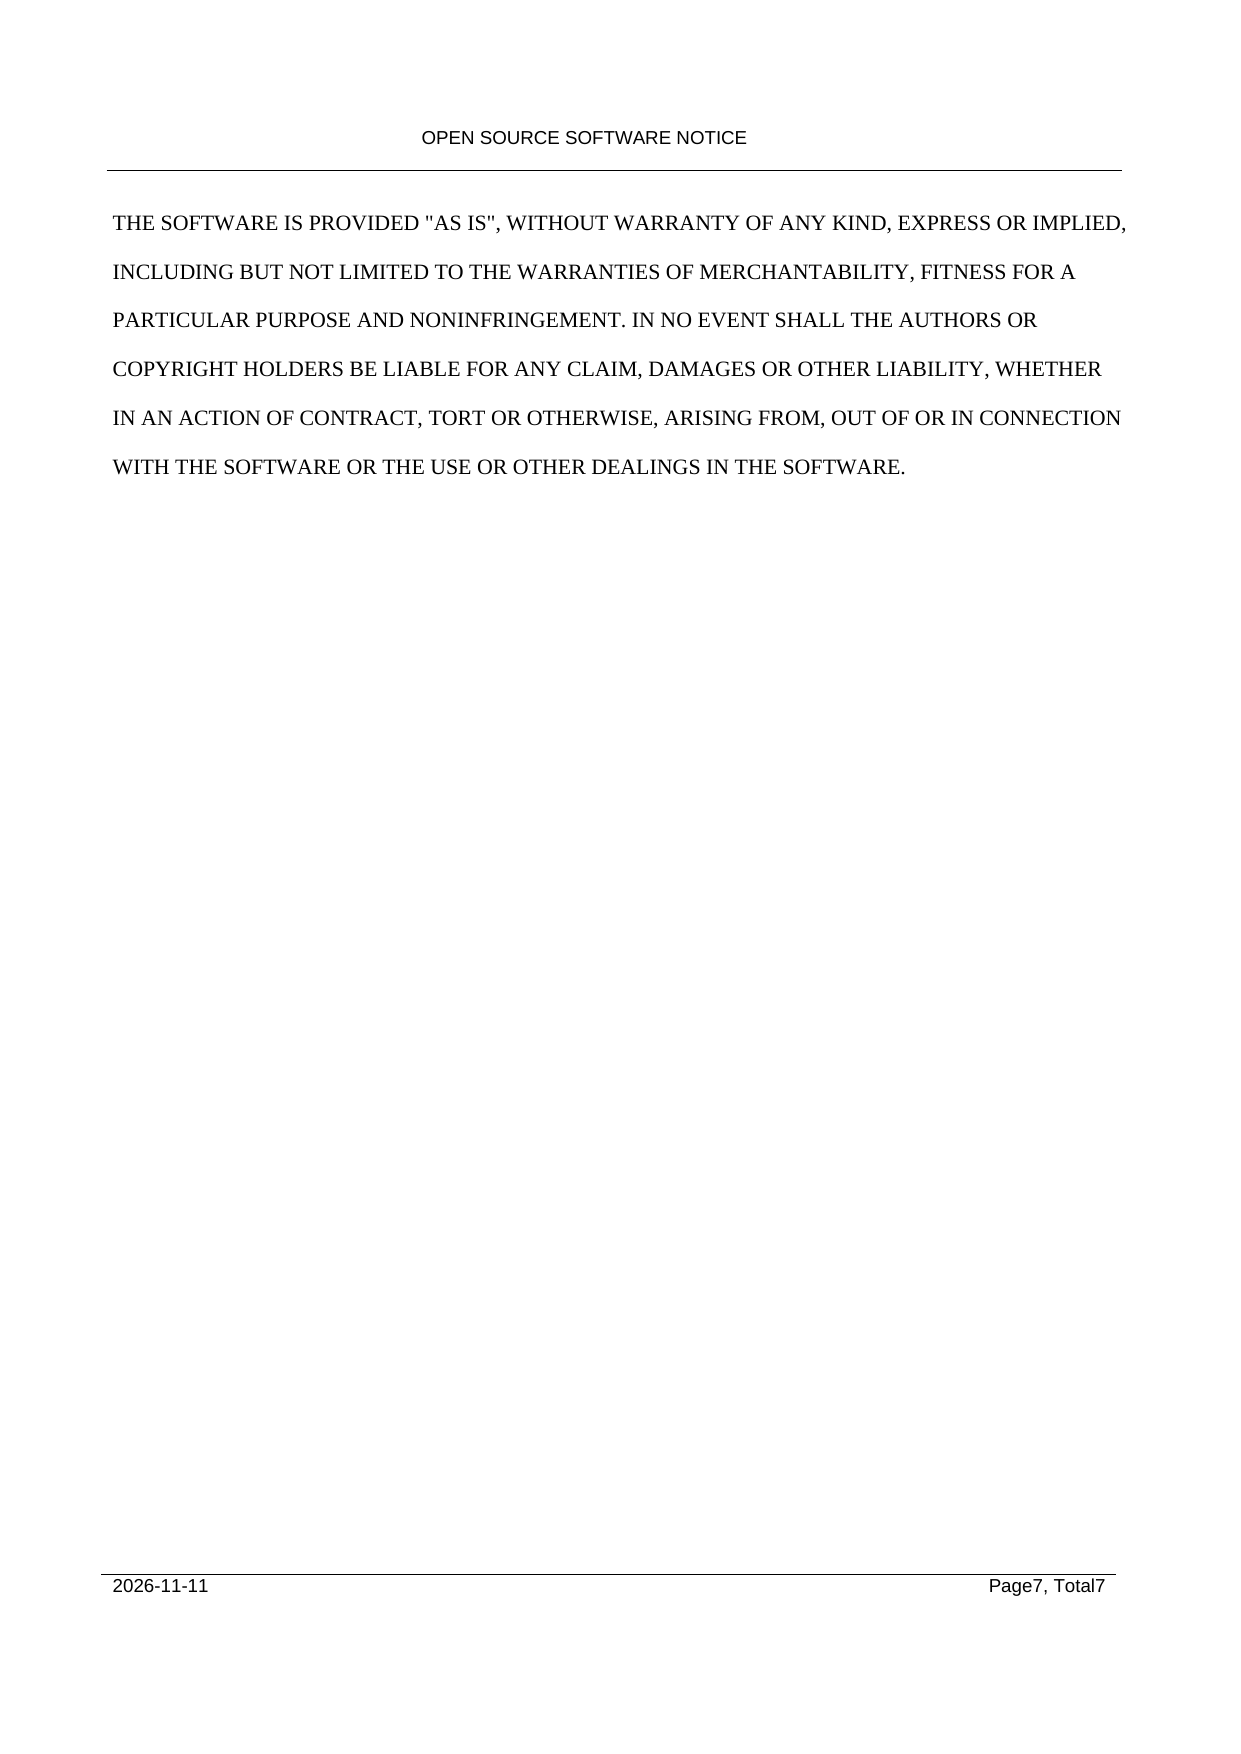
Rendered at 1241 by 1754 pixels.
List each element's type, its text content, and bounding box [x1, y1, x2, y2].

text THE SOFTWARE IS PROVIDED "AS IS", WITHOUT WARRANTY OF ANY KIND, EXPRESS OR IMPLIED, INCLUDING BUT NOT LIMITED TO THE WARRANTIES OF MERCHANTABILITY, FITNESS FOR A PARTICULAR PURPOSE AND NONINFRINGEMENT. IN NO EVENT SHALL THE AUTHORS OR COPYRIGHT HOLDERS BE LIABLE FOR ANY CLAIM, DAMAGES OR OTHER LIABILITY, WHETHER IN AN ACTION OF CONTRACT, TORT OR OTHERWISE, ARISING FROM, OUT OF OR IN CONNECTION WITH THE SOFTWARE OR THE USE OR OTHER DEALINGS IN THE SOFTWARE. [112, 206, 1128, 483]
